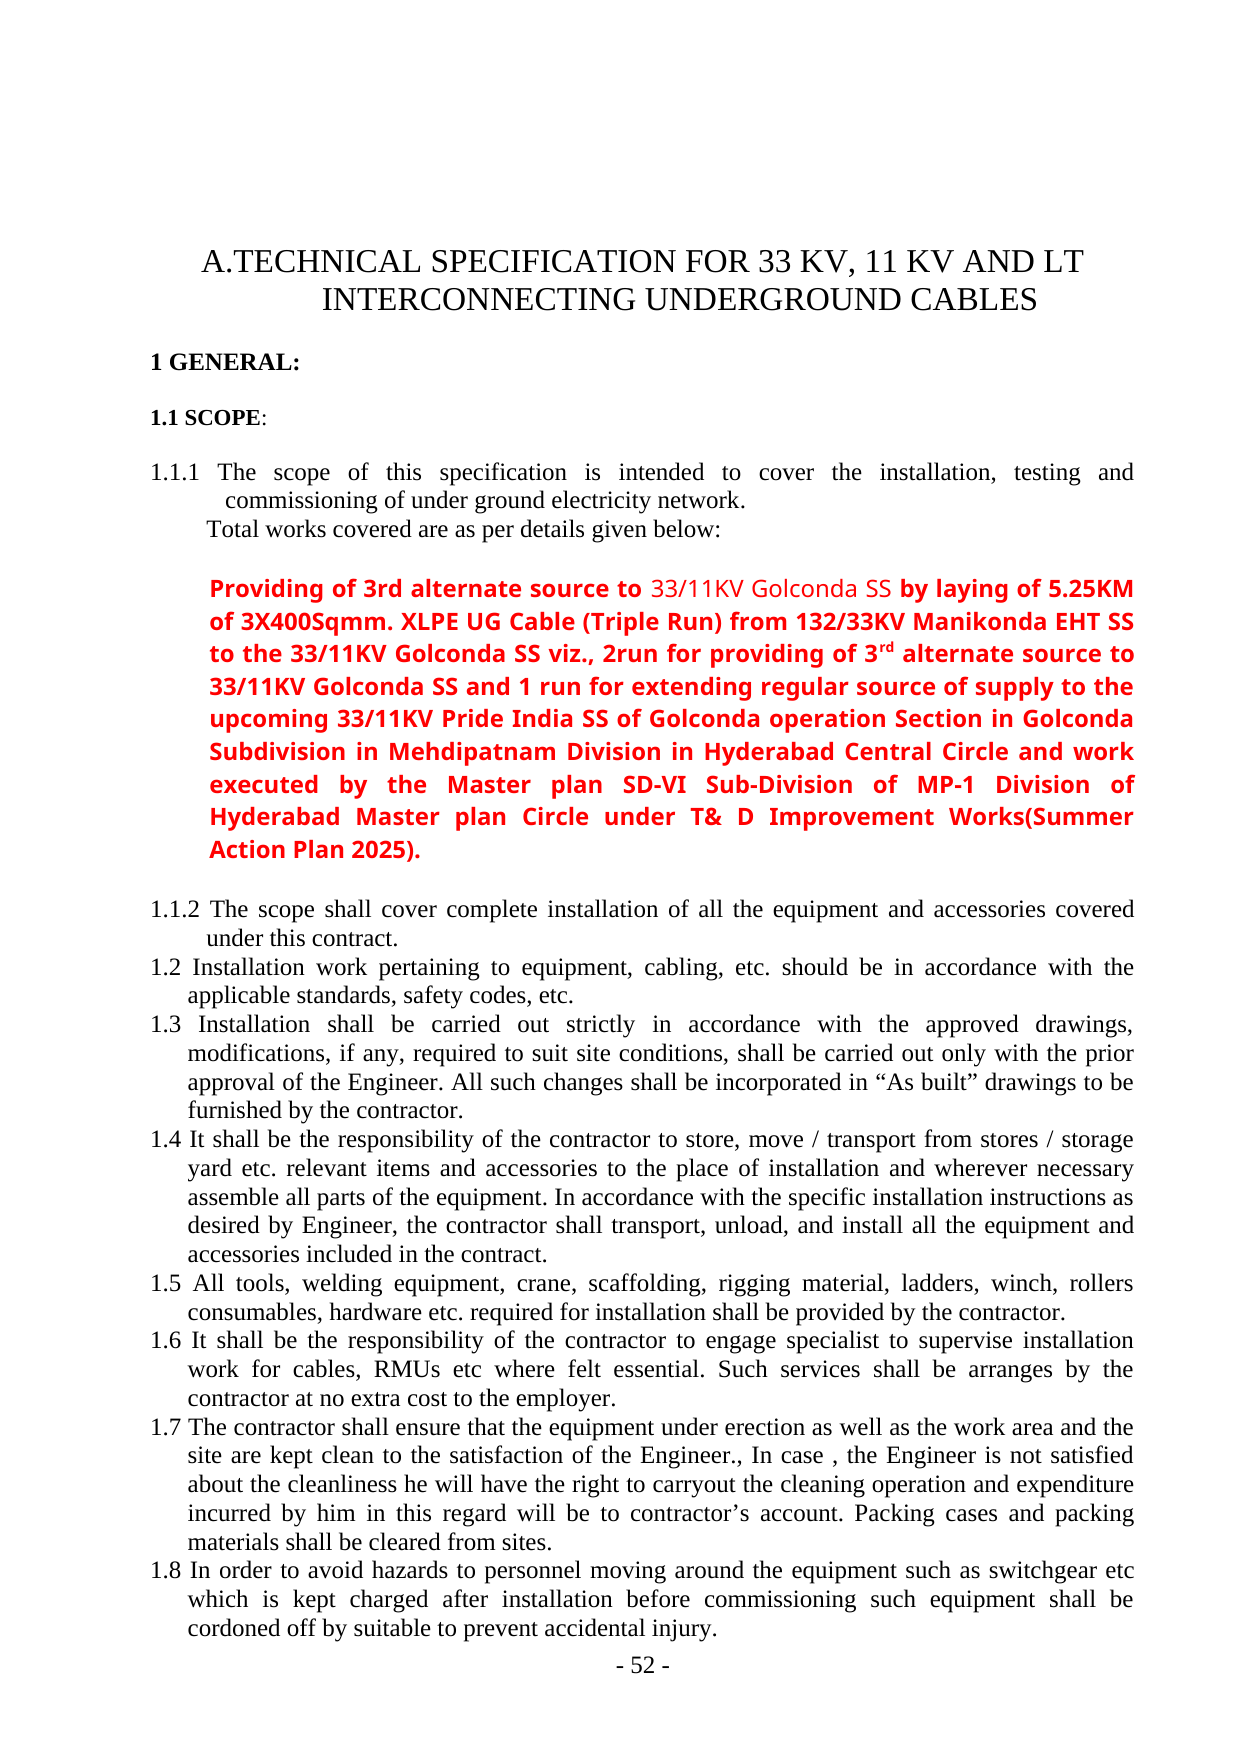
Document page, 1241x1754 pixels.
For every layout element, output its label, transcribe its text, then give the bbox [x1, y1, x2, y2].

text Providing of 3rd alternate source to 33/11KV Golconda SS by laying of 5.25KM of 3X400Sqmm. XLPE UG Cable (Triple Run) from 132/33KV Manikonda EHT SS to the 33/11KV Golconda SS viz., 2run for providing of 3rd alternate source to 33/11KV Golconda SS and 1 run for extending regular source of supply to the upcoming 33/11KV Pride India SS of Golconda operation Section in Golconda Subdivision in Mehdipatnam Division in Hyderabad Central Circle and work executed by the Master plan SD-VI Sub-Division of MP-1 Division of Hyderabad Master plan Circle under T& D Improvement Works(Summer Action Plan 2025). [150, 572, 1135, 865]
text 1.1.2 The scope shall cover complete installation of all the equipment and accessories covered under this contract. [150, 894, 1135, 952]
text 1.1.1 The scope of this specification is intended to cover the installation, testing and commissioning of under ground electricity network. [150, 457, 1135, 514]
list 1.3 Installation shall be carried out strictly in accordance with the approved drawings, modifications, if any, required to suit site conditions, shall be carried out only with the prior approval of the Engineer. All such changes shall be incorporated in “As built” drawings to be furnished by the contractor. [150, 1009, 1135, 1124]
list 1.8 In order to avoid hazards to personnel moving around the equipment such as switchgear etc which is kept charged after installation before commissioning such equipment shall be cordoned off by suitable to prevent accidental injury. [150, 1555, 1135, 1642]
subtitle A.TECHNICAL SPECIFICATION FOR 33 KV, 11 KV AND LT INTERCONNECTING UNDERGROUND CABLES [150, 241, 1135, 318]
text 1 GENERAL: [150, 347, 1135, 375]
list 1.7 The contractor shall ensure that the equipment under erection as well as the work area and the site are kept clean to the satisfaction of the Engineer., In case , the Engineer is not satisfied about the cleanliness he will have the right to carryout the cleaning operation and expenditure incurred by him in this regard will be to contractor’s account. Packing cases and packing materials shall be cleared from sites. [150, 1412, 1135, 1555]
list 1.5 All tools, welding equipment, crane, scaffolding, rigging material, ladders, winch, rollers consumables, hardware etc. required for installation shall be provided by the contractor. [150, 1268, 1135, 1325]
text Total works covered are as per details given below: [206, 514, 1135, 543]
text 1.1 SCOPE: [150, 404, 1135, 431]
list 1.6 It shall be the responsibility of the contractor to engage specialist to supervise installation work for cables, RMUs etc where felt essential. Such services shall be arranges by the contractor at no extra cost to the employer. [150, 1325, 1135, 1412]
list 1.2 Installation work pertaining to equipment, cabling, etc. should be in accordance with the applicable standards, safety codes, etc. [150, 952, 1135, 1009]
list 1.4 It shall be the responsibility of the contractor to store, move / transport from stores / storage yard etc. relevant items and accessories to the place of installation and wherever necessary assemble all parts of the equipment. In accordance with the specific installation instructions as desired by Engineer, the contractor shall transport, unload, and install all the equipment and accessories included in the contract. [150, 1124, 1135, 1268]
